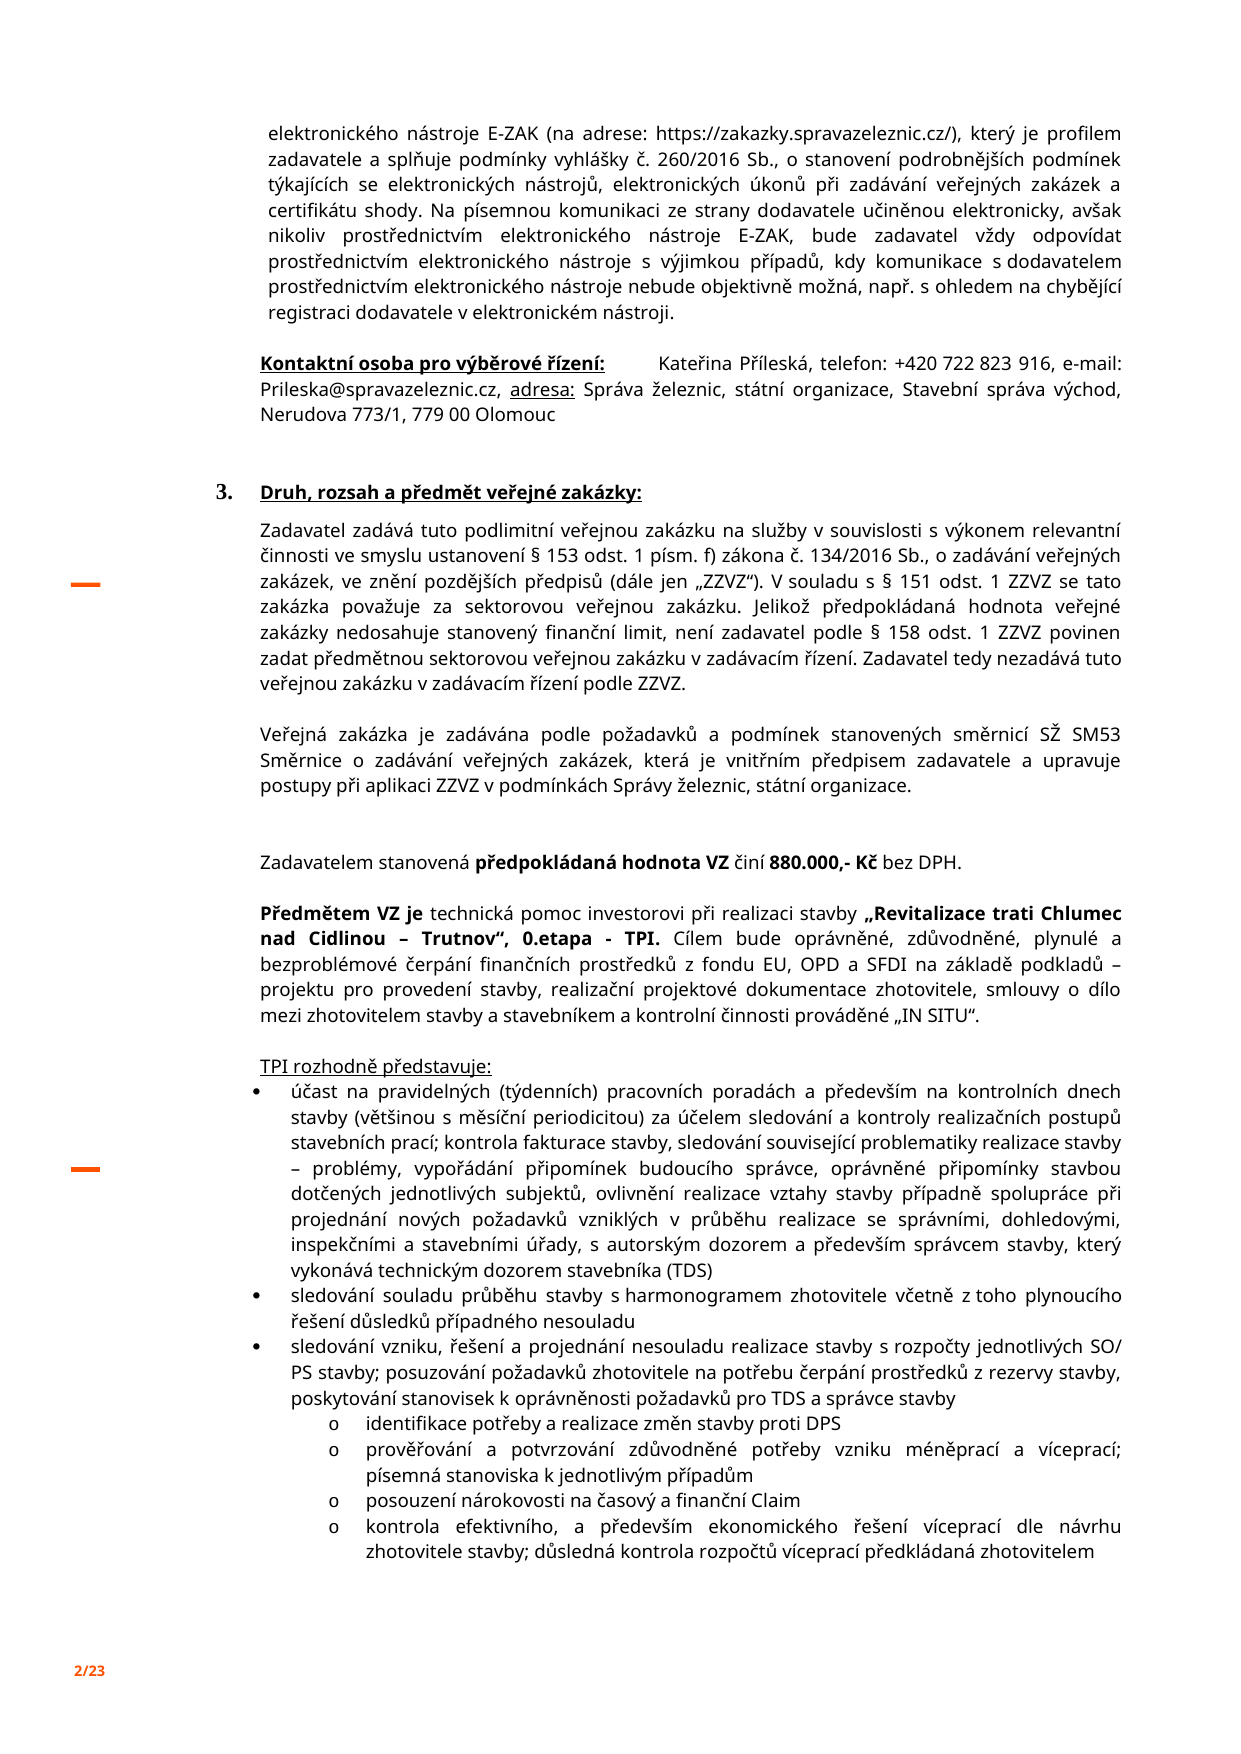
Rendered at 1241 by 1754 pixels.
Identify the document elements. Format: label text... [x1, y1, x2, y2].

list posouzení nárokovosti na časový a finanční Claim [328, 1487, 1122, 1513]
list kontrola efektivního, a především ekonomického řešení víceprací dle návrhu zhotovitele stavby; důsledná kontrola rozpočtů víceprací předkládaná zhotovitelem [328, 1513, 1122, 1564]
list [268, 121, 1122, 325]
text Zadavatel zadává tuto podlimitní veřejnou zakázku na služby v souvislosti s výkonem relevantní činnosti ve smyslu ustanovení § 153 odst. 1 písm. f) zákona č. 134/2016 Sb., o zadávání veřejných zakázek, ve znění pozdějších předpisů (dále jen „ZZVZ“). V souladu s § 151 odst. 1 ZZVZ se tato zakázka považuje za sektorovou veřejnou zakázku. Jelikož předpokládaná hodnota veřejné zakázky nedosahuje stanovený finanční limit, není zadavatel podle § 158 odst. 1 ZZVZ povinen zadat předmětnou sektorovou veřejnou zakázku v zadávacím řízení. Zadavatel tedy nezadává tuto veřejnou zakázku v zadávacím řízení podle ZZVZ. [260, 517, 1122, 696]
text Zadavatelem stanovená předpokládaná hodnota VZ činí 880.000,- Kč bez DPH. [260, 849, 1122, 874]
list sledování vzniku, řešení a projednání nesouladu realizace stavby s rozpočty jednotlivých SO/ PS stavby; posuzování požadavků zhotovitele na potřebu čerpání prostředků z rezervy stavby, poskytování stanovisek k oprávněnosti požadavků pro TDS a správce stavby [253, 1334, 1122, 1410]
list Druh, rozsah a předmět veřejné zakázky: [216, 478, 1122, 505]
list identifikace potřeby a realizace změn stavby proti DPS [328, 1410, 1122, 1436]
text Veřejná zakázka je zadávána podle požadavků a podmínek stanovených směrnicí SŽ SM53 Směrnice o zadávání veřejných zakázek, která je vnitřním předpisem zadavatele a upravuje postupy při aplikaci ZZVZ v podmínkách Správy železnic, státní organizace. [260, 721, 1122, 798]
list sledování souladu průběhu stavby s harmonogramem zhotovitele včetně z toho plynoucího řešení důsledků případného nesouladu [253, 1283, 1122, 1334]
list účast na pravidelných (týdenních) pracovních poradách a především na kontrolních dnech stavby (většinou s měsíční periodicitou) za účelem sledování a kontroly realizačních postupů stavebních prací; kontrola fakturace stavby, sledování související problematiky realizace stavby – problémy, vypořádání připomínek budoucího správce, oprávněné připomínky stavbou dotčených jednotlivých subjektů, ovlivnění realizace vztahy stavby případně spolupráce při projednání nových požadavků vzniklých v průběhu realizace se správními, dohledovými, inspekčními a stavebními úřady, s autorským dozorem a především správcem stavby, který vykonává technickým dozorem stavebníka (TDS) [253, 1079, 1122, 1283]
text Kontaktní osoba pro výběrové řízení: Kateřina Příleská, telefon: +420 722 823 916, e-mail: Prileska@spravazeleznic.cz, adresa: Správa železnic, státní organizace, Stavební správa východ, Nerudova 773/1, 779 00 Olomouc [260, 350, 1122, 427]
text TPI rozhodně představuje: [260, 1053, 1122, 1079]
text Předmětem VZ je technická pomoc investorovi při realizaci stavby „Revitalizace trati Chlumec nad Cidlinou – Trutnov“, 0.etapa - TPI. Cílem bude oprávněné, zdůvodněné, plynulé a bezproblémové čerpání finančních prostředků z fondu EU, OPD a SFDI na základě podkladů – projektu pro provedení stavby, realizační projektové dokumentace zhotovitele, smlouvy o dílo mezi zhotovitelem stavby a stavebníkem a kontrolní činnosti prováděné „IN SITU“. [260, 900, 1122, 1028]
list prověřování a potvrzování zdůvodněné potřeby vzniku méněprací a víceprací; písemná stanoviska k jednotlivým případům [328, 1436, 1122, 1487]
